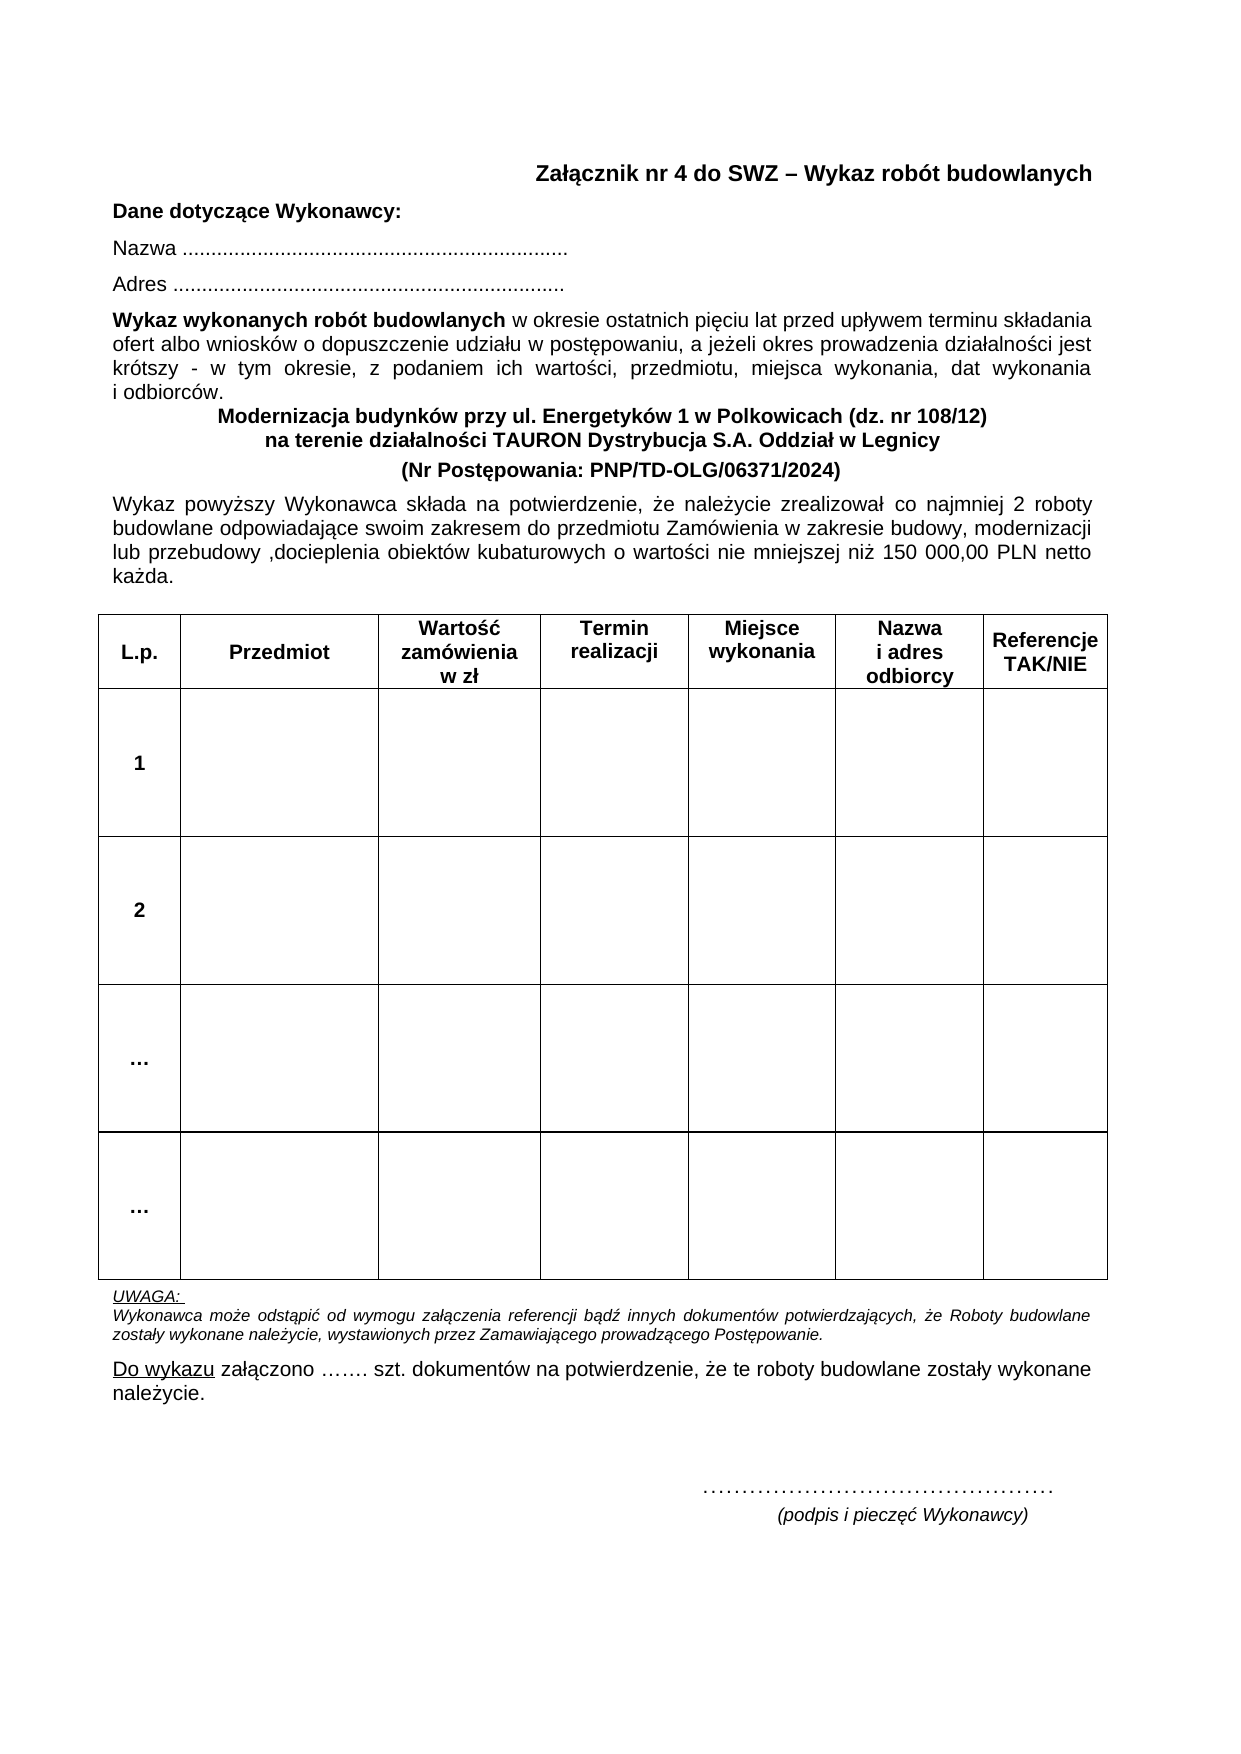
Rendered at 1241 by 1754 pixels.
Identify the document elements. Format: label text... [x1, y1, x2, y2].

text Wykonawca może odstąpić od wymogu załączenia referencji bądź innych dokumentów potwierdzających, że Roboty budowlane zostały wykonane należycie, wystawionych przez Zamawiającego prowadzącego Postępowanie. [112, 1306, 1093, 1344]
text Nazwa ................................................................... [112, 235, 1093, 259]
table_cell [541, 1133, 688, 1279]
table_cell [836, 1133, 983, 1279]
text (podpis i pieczęć Wykonawcy) [112, 1504, 1093, 1525]
table_header Nazwa i adres odbiorcy [836, 615, 983, 688]
table_cell [181, 1133, 378, 1279]
text (Nr Postępowania: PNP/TD-OLG/06371/2024) [150, 458, 1093, 482]
text UWAGA: [112, 1286, 1093, 1306]
table_header L.p. [99, 615, 180, 688]
table_header Przedmiot [181, 615, 378, 688]
table_cell [181, 985, 378, 1131]
table_cell [379, 985, 540, 1131]
table_cell … [99, 985, 180, 1131]
table_cell 1 [99, 689, 180, 836]
table_cell [984, 985, 1107, 1131]
table_cell [984, 837, 1107, 984]
table_cell … [99, 1133, 180, 1279]
table_cell [689, 689, 835, 836]
table_cell [181, 837, 378, 984]
text ............................................. [150, 1474, 1093, 1498]
table_cell [181, 689, 378, 836]
table_header Termin realizacji [541, 615, 688, 688]
text Wykaz wykonanych robót budowlanych w okresie ostatnich pięciu lat przed upływem terminu składania ofert albo wniosków o dopuszczenie udziału w postępowaniu, a jeżeli okres prowadzenia działalności jest krótszy - w tym okresie, z podaniem ich wartości, przedmiotu, miejsca wykonania, dat wykonania i odbiorców. [112, 308, 1093, 404]
table_cell [689, 985, 835, 1131]
table_cell [836, 689, 983, 836]
text Adres .................................................................... [112, 272, 1093, 296]
table_cell [984, 689, 1107, 836]
table_cell [379, 837, 540, 984]
table_cell [689, 1133, 835, 1279]
text Do wykazu załączono ……. szt. dokumentów na potwierdzenie, że te roboty budowlane zostały wykonane należycie. [112, 1356, 1093, 1404]
table_cell [541, 985, 688, 1131]
table_cell [984, 1133, 1107, 1279]
text Wykaz powyższy Wykonawca składa na potwierdzenie, że należycie zrealizował co najmniej 2 roboty budowlane odpowiadające swoim zakresem do przedmiotu Zamówienia w zakresie budowy, modernizacji lub przebudowy ,docieplenia obiektów kubaturowych o wartości nie mniejszej niż 150 000,00 PLN netto każda. [112, 492, 1093, 588]
table_cell [836, 985, 983, 1131]
table_cell [689, 837, 835, 984]
table_cell [541, 689, 688, 836]
text Załącznik nr 4 do SWZ – Wykaz robót budowlanych [112, 160, 1093, 186]
table_header Referencje TAK/NIE [984, 615, 1107, 688]
table_cell [836, 837, 983, 984]
table_cell [541, 837, 688, 984]
table_header Miejsce wykonania [689, 615, 835, 688]
table_cell 2 [99, 837, 180, 984]
table_header Wartość zamówienia w zł [379, 615, 540, 688]
table_cell [379, 1133, 540, 1279]
table_cell [379, 689, 540, 836]
text Modernizacja budynków przy ul. Energetyków 1 w Polkowicach (dz. nr 108/12) na terenie działalności TAURON Dystrybucja S.A. Oddział w Legnicy [112, 404, 1093, 452]
text Dane dotyczące Wykonawcy: [112, 199, 1093, 223]
